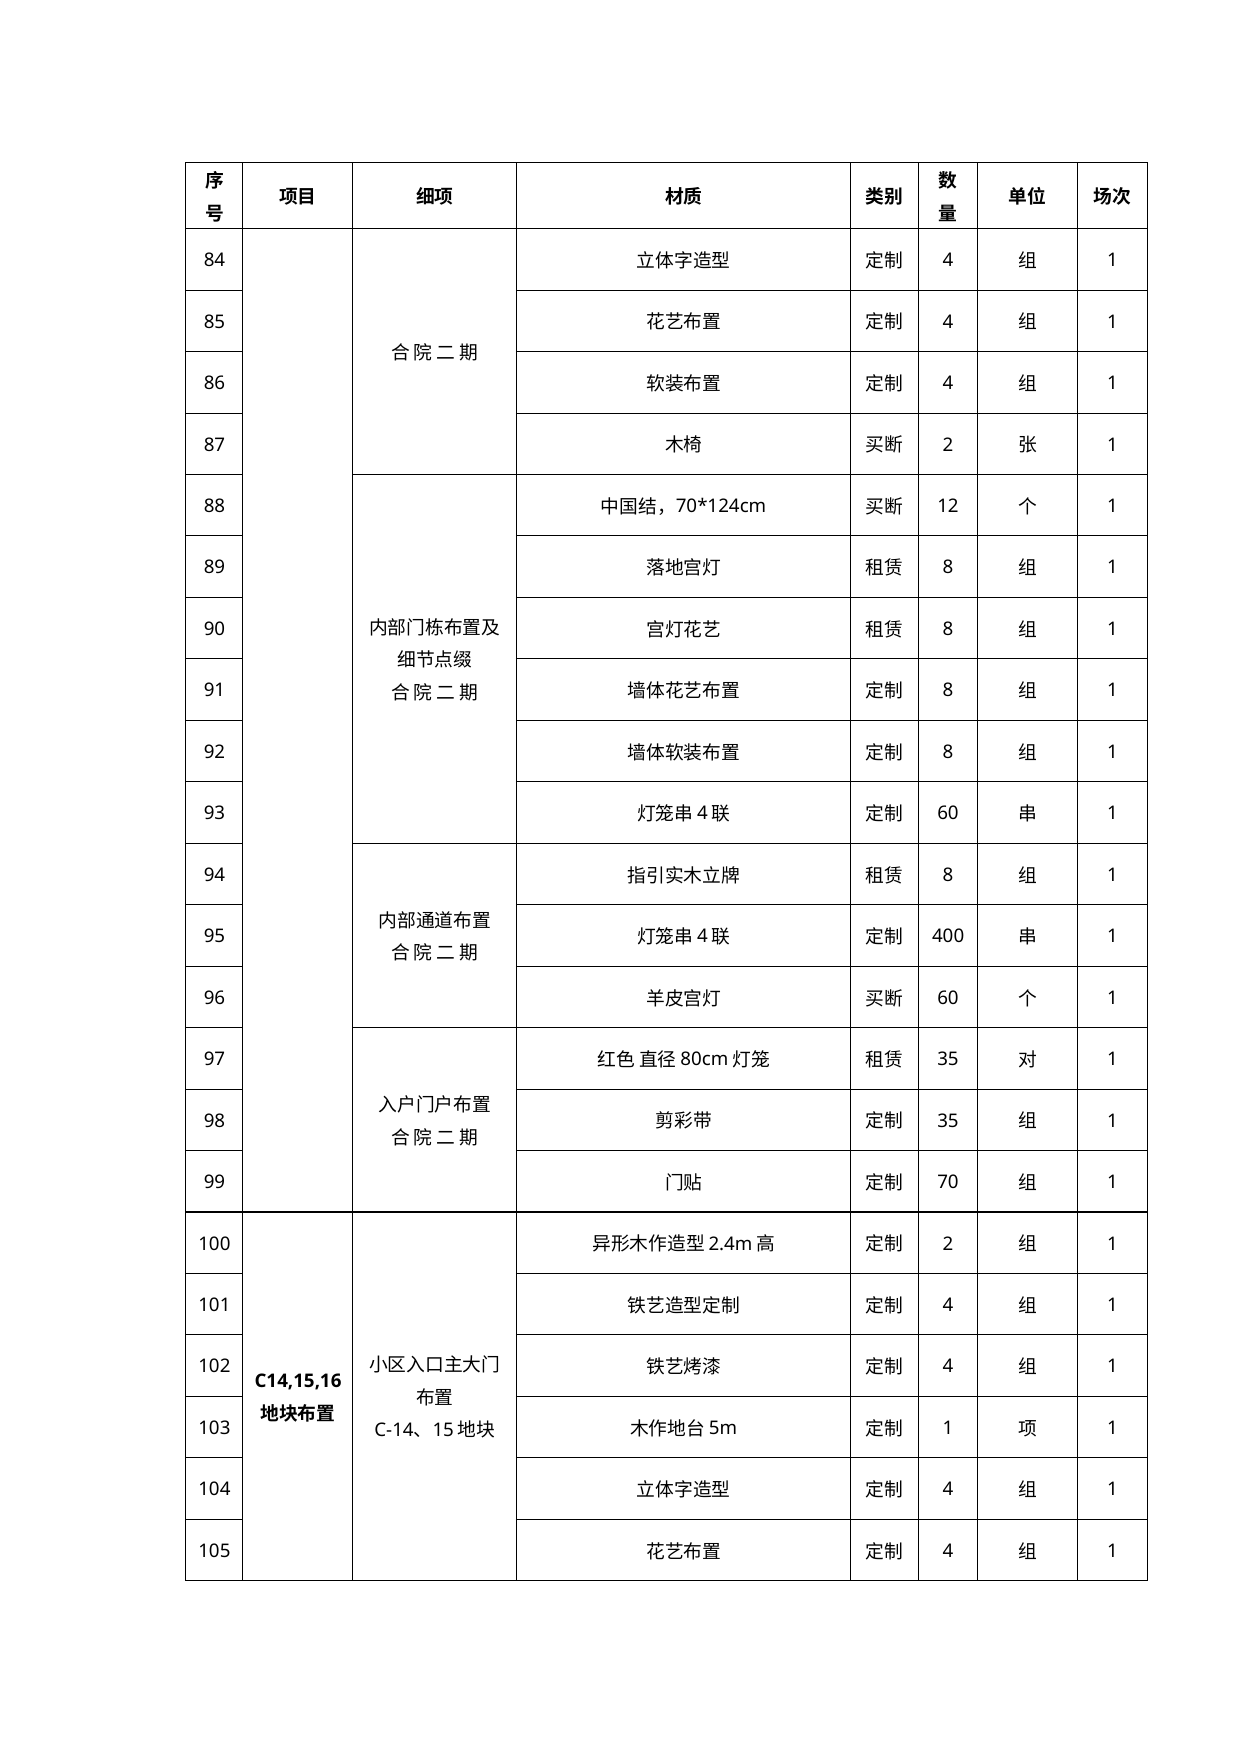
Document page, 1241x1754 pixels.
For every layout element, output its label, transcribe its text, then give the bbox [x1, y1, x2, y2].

table_cell 定制 [851, 352, 918, 412]
table_cell 组 [978, 1520, 1077, 1580]
table_cell 4 [919, 291, 977, 351]
table_cell 中国结，70*124cm [517, 475, 850, 535]
table_cell 100 [186, 1213, 242, 1273]
table_cell 定制 [851, 291, 918, 351]
table_cell 木椅 [517, 414, 850, 474]
table_cell 异形木作造型2.4m高 [517, 1213, 850, 1273]
table_cell 97 [186, 1028, 242, 1088]
table_cell 1 [1078, 1520, 1147, 1580]
table_header 项目 [243, 163, 352, 228]
table_cell 定制 [851, 905, 918, 966]
table_cell 立体字造型 [517, 229, 850, 289]
table_header 细项 [353, 163, 516, 228]
table_cell 定制 [851, 1397, 918, 1457]
table_cell 定制 [851, 1274, 918, 1334]
table_cell 4 [919, 1335, 977, 1396]
table_cell 8 [919, 844, 977, 904]
table_cell 103 [186, 1397, 242, 1457]
table_cell 买断 [851, 475, 918, 535]
table_cell 落地宫灯 [517, 536, 850, 597]
table_cell 组 [978, 229, 1077, 289]
table_cell 立体字造型 [517, 1458, 850, 1519]
table_cell 8 [919, 536, 977, 597]
table_cell 95 [186, 905, 242, 966]
table_cell 8 [919, 659, 977, 720]
table_cell 定制 [851, 721, 918, 781]
table_cell 组 [978, 536, 1077, 597]
table_cell 1 [1078, 1028, 1147, 1088]
table_cell 墙体软装布置 [517, 721, 850, 781]
table_cell 入户门户布置 合 院 二 期 [353, 1028, 516, 1211]
table_cell 1 [1078, 1335, 1147, 1396]
table_cell 87 [186, 414, 242, 474]
table_cell 70 [919, 1151, 977, 1211]
table_header 类别 [851, 163, 918, 228]
table_cell 花艺布置 [517, 291, 850, 351]
table_cell 组 [978, 1151, 1077, 1211]
table_cell 35 [919, 1090, 977, 1150]
table_cell 1 [1078, 291, 1147, 351]
table_cell 指引实木立牌 [517, 844, 850, 904]
table_cell 85 [186, 291, 242, 351]
table_cell 105 [186, 1520, 242, 1580]
table_cell 对 [978, 1028, 1077, 1088]
table_cell 组 [978, 291, 1077, 351]
table_cell 组 [978, 721, 1077, 781]
table_cell 35 [919, 1028, 977, 1088]
table_cell 89 [186, 536, 242, 597]
table_cell 组 [978, 352, 1077, 412]
table_cell 1 [1078, 721, 1147, 781]
table_cell 2 [919, 1213, 977, 1273]
table_cell 1 [1078, 229, 1147, 289]
table_cell 组 [978, 1213, 1077, 1273]
table_cell 定制 [851, 1151, 918, 1211]
table_cell C14,15,16地块布置 [243, 1213, 352, 1580]
table_cell 木作地台5m [517, 1397, 850, 1457]
table_cell 1 [1078, 598, 1147, 658]
table_cell 1 [1078, 1458, 1147, 1519]
table_cell 灯笼串4联 [517, 905, 850, 966]
table_cell 定制 [851, 1090, 918, 1150]
table_cell 102 [186, 1335, 242, 1396]
table_header 材质 [517, 163, 850, 228]
table_cell 定制 [851, 1458, 918, 1519]
table_cell 租赁 [851, 536, 918, 597]
table_cell 86 [186, 352, 242, 412]
table_cell 1 [1078, 475, 1147, 535]
table_cell 宫灯花艺 [517, 598, 850, 658]
table_cell 60 [919, 967, 977, 1027]
table_cell 个 [978, 475, 1077, 535]
table_cell 组 [978, 1458, 1077, 1519]
table_cell 组 [978, 844, 1077, 904]
table_cell 104 [186, 1458, 242, 1519]
table_cell 1 [1078, 1090, 1147, 1150]
table_cell 墙体花艺布置 [517, 659, 850, 720]
table_cell 串 [978, 905, 1077, 966]
table_cell 4 [919, 1520, 977, 1580]
table_cell 1 [1078, 659, 1147, 720]
table_cell 红色 直径80cm灯笼 [517, 1028, 850, 1088]
table_cell 92 [186, 721, 242, 781]
table_cell 60 [919, 782, 977, 843]
table_cell 91 [186, 659, 242, 720]
table_cell 84 [186, 229, 242, 289]
table_cell 98 [186, 1090, 242, 1150]
table_header 数量 [919, 163, 977, 228]
table_cell 租赁 [851, 598, 918, 658]
table_cell 1 [1078, 1274, 1147, 1334]
table_cell 定制 [851, 659, 918, 720]
table_cell 剪彩带 [517, 1090, 850, 1150]
table_cell 1 [1078, 967, 1147, 1027]
table_cell 软装布置 [517, 352, 850, 412]
table_cell 买断 [851, 967, 918, 1027]
table_cell 1 [1078, 1397, 1147, 1457]
table_cell 1 [1078, 844, 1147, 904]
table_cell 定制 [851, 1520, 918, 1580]
table_cell 租赁 [851, 1028, 918, 1088]
table_cell 1 [1078, 414, 1147, 474]
table_cell 94 [186, 844, 242, 904]
table_cell 1 [919, 1397, 977, 1457]
table_cell 12 [919, 475, 977, 535]
table_cell 1 [1078, 536, 1147, 597]
table_cell 租赁 [851, 844, 918, 904]
table_cell 1 [1078, 1213, 1147, 1273]
table_cell 4 [919, 1458, 977, 1519]
table_cell 项 [978, 1397, 1077, 1457]
table_cell 93 [186, 782, 242, 843]
table_cell 88 [186, 475, 242, 535]
table_cell 1 [1078, 782, 1147, 843]
table_cell 羊皮宫灯 [517, 967, 850, 1027]
table_cell 2 [919, 414, 977, 474]
table_cell 串 [978, 782, 1077, 843]
table_header 场次 [1078, 163, 1147, 228]
table_header 单位 [978, 163, 1077, 228]
table_cell 8 [919, 721, 977, 781]
table_cell 400 [919, 905, 977, 966]
table_cell 1 [1078, 352, 1147, 412]
table_cell 内部门栋布置及细节点缀 合 院 二 期 [353, 475, 516, 843]
table_cell 101 [186, 1274, 242, 1334]
table_cell 组 [978, 1274, 1077, 1334]
table_cell 1 [1078, 1151, 1147, 1211]
table_cell 小区入口主大门布置 C-14、15地块 [353, 1213, 516, 1580]
table_cell 灯笼串4联 [517, 782, 850, 843]
table_cell 铁艺烤漆 [517, 1335, 850, 1396]
table_cell 定制 [851, 1213, 918, 1273]
table_cell 组 [978, 598, 1077, 658]
table_cell 组 [978, 1335, 1077, 1396]
table_cell 组 [978, 1090, 1077, 1150]
table_cell 8 [919, 598, 977, 658]
table_cell 1 [1078, 905, 1147, 966]
table_cell 定制 [851, 782, 918, 843]
table_cell 铁艺造型定制 [517, 1274, 850, 1334]
table_cell 门贴 [517, 1151, 850, 1211]
table_cell 买断 [851, 414, 918, 474]
table_cell 定制 [851, 229, 918, 289]
table_cell 99 [186, 1151, 242, 1211]
table_cell 张 [978, 414, 1077, 474]
table_cell 组 [978, 659, 1077, 720]
table_cell 96 [186, 967, 242, 1027]
table_cell 4 [919, 1274, 977, 1334]
table_header 序号 [186, 163, 242, 228]
table_cell 个 [978, 967, 1077, 1027]
table_cell 定制 [851, 1335, 918, 1396]
table_cell 4 [919, 352, 977, 412]
table_cell 花艺布置 [517, 1520, 850, 1580]
table_cell 90 [186, 598, 242, 658]
table_cell 内部通道布置 合 院 二 期 [353, 844, 516, 1027]
table_cell 4 [919, 229, 977, 289]
table_cell 合 影 拍 照 点 位 合 院 二 期 [353, 229, 516, 474]
